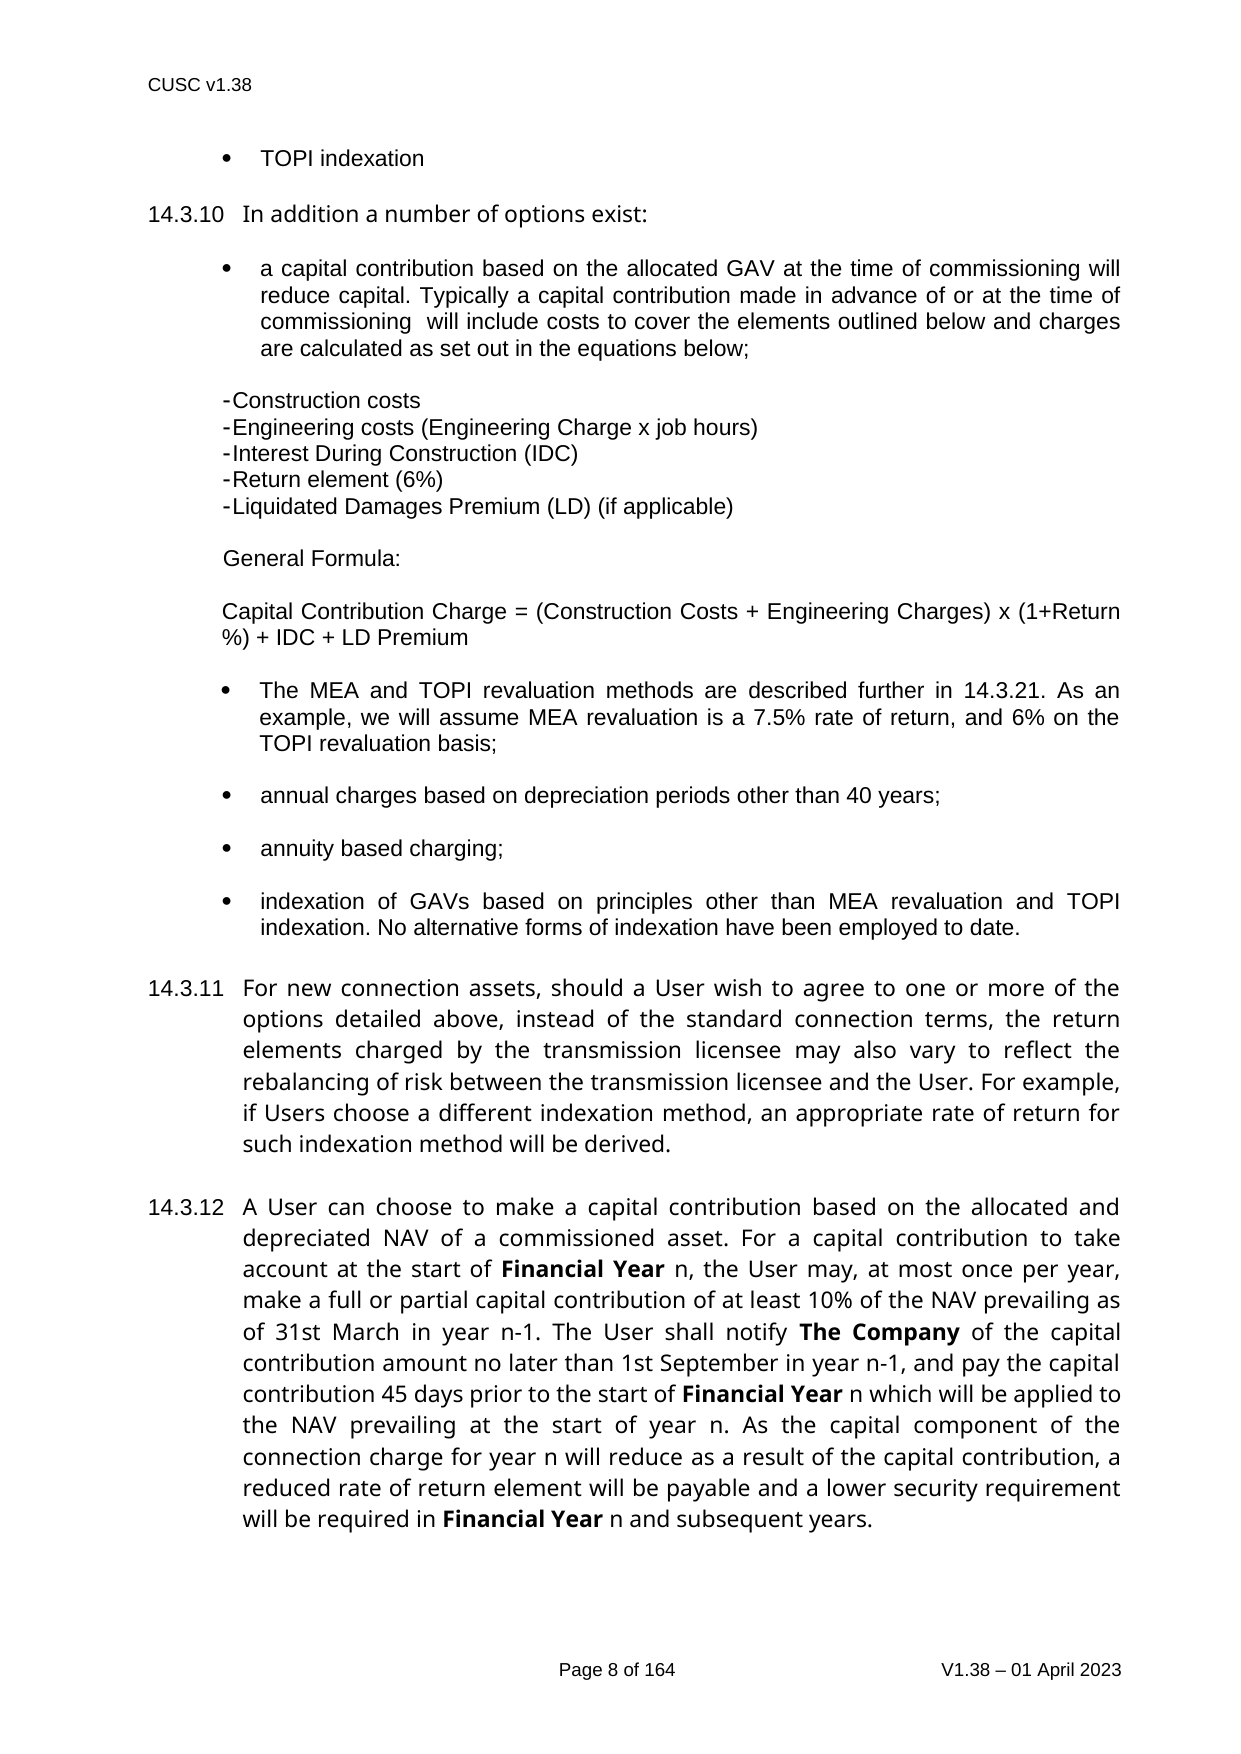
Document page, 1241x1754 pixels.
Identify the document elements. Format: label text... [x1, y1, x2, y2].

list Construction costs [223, 387, 1121, 413]
text General Formula: [223, 545, 1121, 572]
list In addition a number of options exist: [148, 198, 1121, 229]
text Capital Contribution Charge = (Construction Costs + Engineering Charges) x (1+Return %) + IDC + LD Premium [222, 598, 1121, 651]
list Interest During Construction (IDC) [223, 440, 1121, 466]
list indexation of GAVs based on principles other than MEA revaluation and TOPI indexation. No alternative forms of indexation have been employed to date. [223, 888, 1121, 941]
list A User can choose to make a capital contribution based on the allocated and depreciated NAV of a commissioned asset. For a capital contribution to take account at the start of Financial Year n, the User may, at most once per year, make a full or partial capital contribution of at least 10% of the NAV prevailing as of 31st March in year n-1. The User shall notify The Company of the capital contribution amount no later than 1st September in year n-1, and pay the capital contribution 45 days prior to the start of Financial Year n which will be applied to the NAV prevailing at the start of year n. As the capital component of the connection charge for year n will reduce as a result of the capital contribution, a reduced rate of return element will be payable and a lower security requirement will be required in Financial Year n and subsequent years. [148, 1191, 1121, 1534]
list Return element (6%) [223, 466, 1121, 493]
list Liquidated Damages Premium (LD) (if applicable) [223, 493, 1121, 519]
list For new connection assets, should a User wish to agree to one or more of the options detailed above, instead of the standard connection terms, the return elements charged by the transmission licensee may also vary to reflect the rebalancing of risk between the transmission licensee and the User. For example, if Users choose a different indexation method, an appropriate rate of return for such indexation method will be derived. [148, 972, 1121, 1159]
list TOPI indexation [223, 145, 1121, 171]
list Engineering costs (Engineering Charge x job hours) [223, 413, 1121, 440]
list a capital contribution based on the allocated GAV at the time of commissioning will reduce capital. Typically a capital contribution made in advance of or at the time of commissioning will include costs to cover the elements outlined below and charges are calculated as set out in the equations below; [223, 255, 1121, 361]
list annuity based charging; [223, 835, 1121, 862]
list annual charges based on depreciation periods other than 40 years; [223, 782, 1121, 809]
list The MEA and TOPI revaluation methods are described further in 14.3.21. As an example, we will assume MEA revaluation is a 7.5% rate of return, and 6% on the TOPI revaluation basis; [222, 677, 1121, 756]
